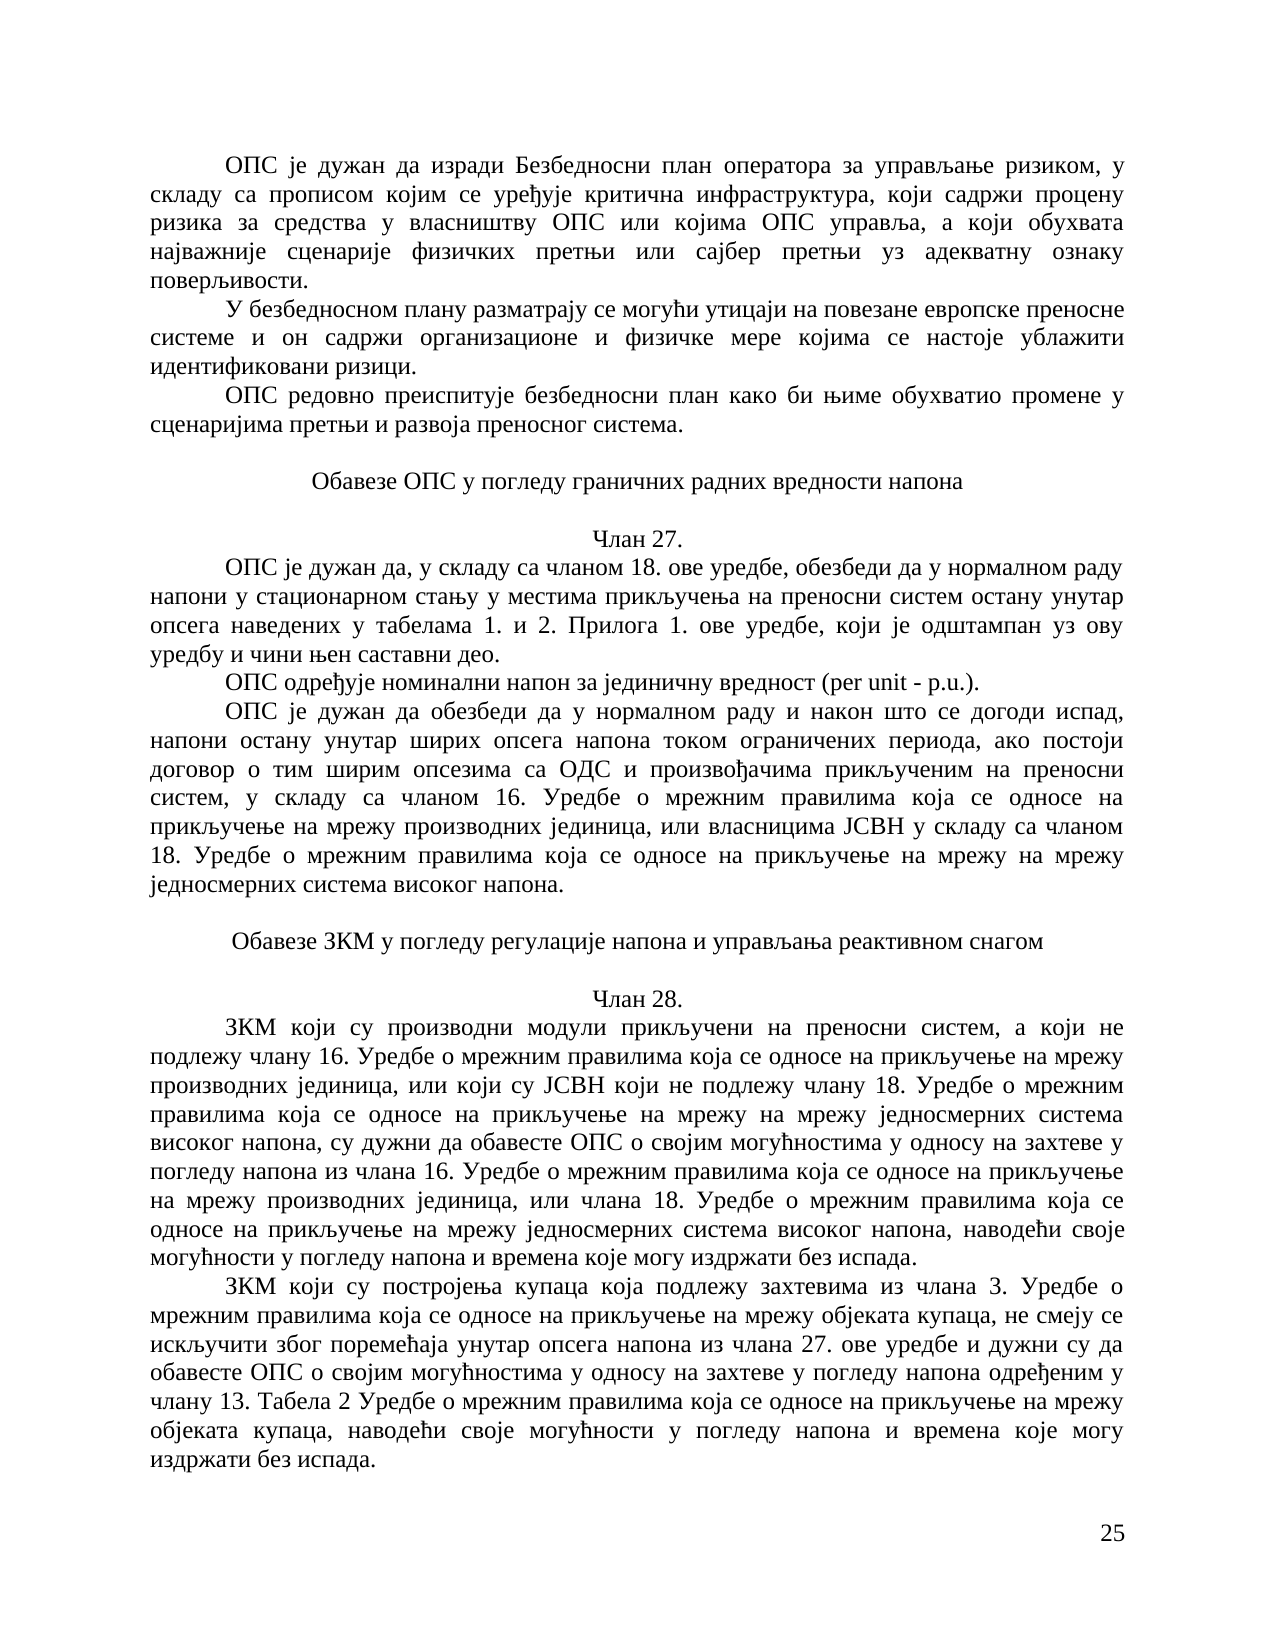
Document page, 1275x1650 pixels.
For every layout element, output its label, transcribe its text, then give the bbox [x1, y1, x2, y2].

text ОПС је дужан да обезбеди да у нормалном раду и након што се догоди испад, напони остану унутар ширих опсега напона током ограничених периода, ако постоји договор о тим ширим опсезима са ОДС и произвођачима прикљученим на преносни систем, у складу са чланом 16. Уредбе о мрежним правилима која се односе на прикључење на мрежу производних јединица, или власницима ЈСВН у складу са чланом 18. Уредбе о мрежним правилима која се односе на прикључење на мрежу на мрежу једносмерних система високог напона. [150, 696, 1125, 897]
text ОПС редовно преиспитује безбедносни план како би њиме обухватио промене у сценаријима претњи и развоја преносног система. [150, 380, 1125, 437]
text ЗКМ који су производни модули прикључени на преносни систем, а који не подлежу члану 16. Уредбе о мрежним правилима која се односе на прикључење на мрежу производних јединица, или који су ЈСВН који не подлежу члану 18. Уредбе о мрежним правилима која се односе на прикључење на мрежу на мрежу једносмерних система високог напона, су дужни да обавесте ОПС о својим могућностима у односу на захтеве у погледу напона из члана 16. Уредбе о мрежним правилима која се односе на прикључење на мрежу производних јединица, или члана 18. Уредбе о мрежним правилима која се односе на прикључење на мрежу једносмерних система високог напона, наводећи своје могућности у погледу напона и времена које могу издржати без испада. [150, 1012, 1125, 1271]
text Члан 28. [150, 984, 1125, 1012]
text ОПС одређује номинални напон за јединичну вредност (per unit - p.u.). [150, 667, 1125, 696]
text ЗКМ који су постројења купаца која подлежу захтевима из члана 3. Уредбе о мрежним правилима која се односе на прикључење на мрежу објеката купаца, не смеју се искључити због поремећаја унутар опсега напона из члана 27. ове уредбе и дужни су да обавесте ОПС о својим могућностима у односу на захтеве у погледу напона одређеним у члану 13. Табела 2 Уредбе o мрежним правилима која се односе на прикључење на мрежу објеката купаца, наводећи своје могућности у погледу напона и времена које могу издржати без испада. [150, 1271, 1125, 1472]
text ОПС је дужан да изради Безбедносни план оператора за управљање ризиком, у складу са прописом којим се уређује критична инфраструктура, који садржи процену ризика за средства у власништву ОПС или којима ОПС управља, а који обухвата најважније сценарије физичких претњи или сајбер претњи уз адекватну ознаку поверљивости. [150, 150, 1125, 294]
text ОПС је дужан да, у складу са чланом 18. ове уредбе, обезбеди да у нормалном раду напони у стационарном стању у местима прикључења на преносни систем остану унутар опсега наведених у табелама 1. и 2. Прилога 1. ове уредбе, који је одштампан уз ову уредбу и чини њен саставни део. [150, 552, 1125, 667]
text У безбедносном плану разматрају се могући утицаји на повезане европске преносне системе и он садржи организационе и физичке мере којима се настоје ублажити идентификовани ризици. [150, 294, 1125, 380]
text Обавезе ЗКМ у погледу регулације напона и управљања реактивном снагом [150, 926, 1125, 955]
text Члан 27. [150, 524, 1125, 552]
text Обавезе ОПС у погледу граничних радних вредности напона [150, 466, 1125, 495]
